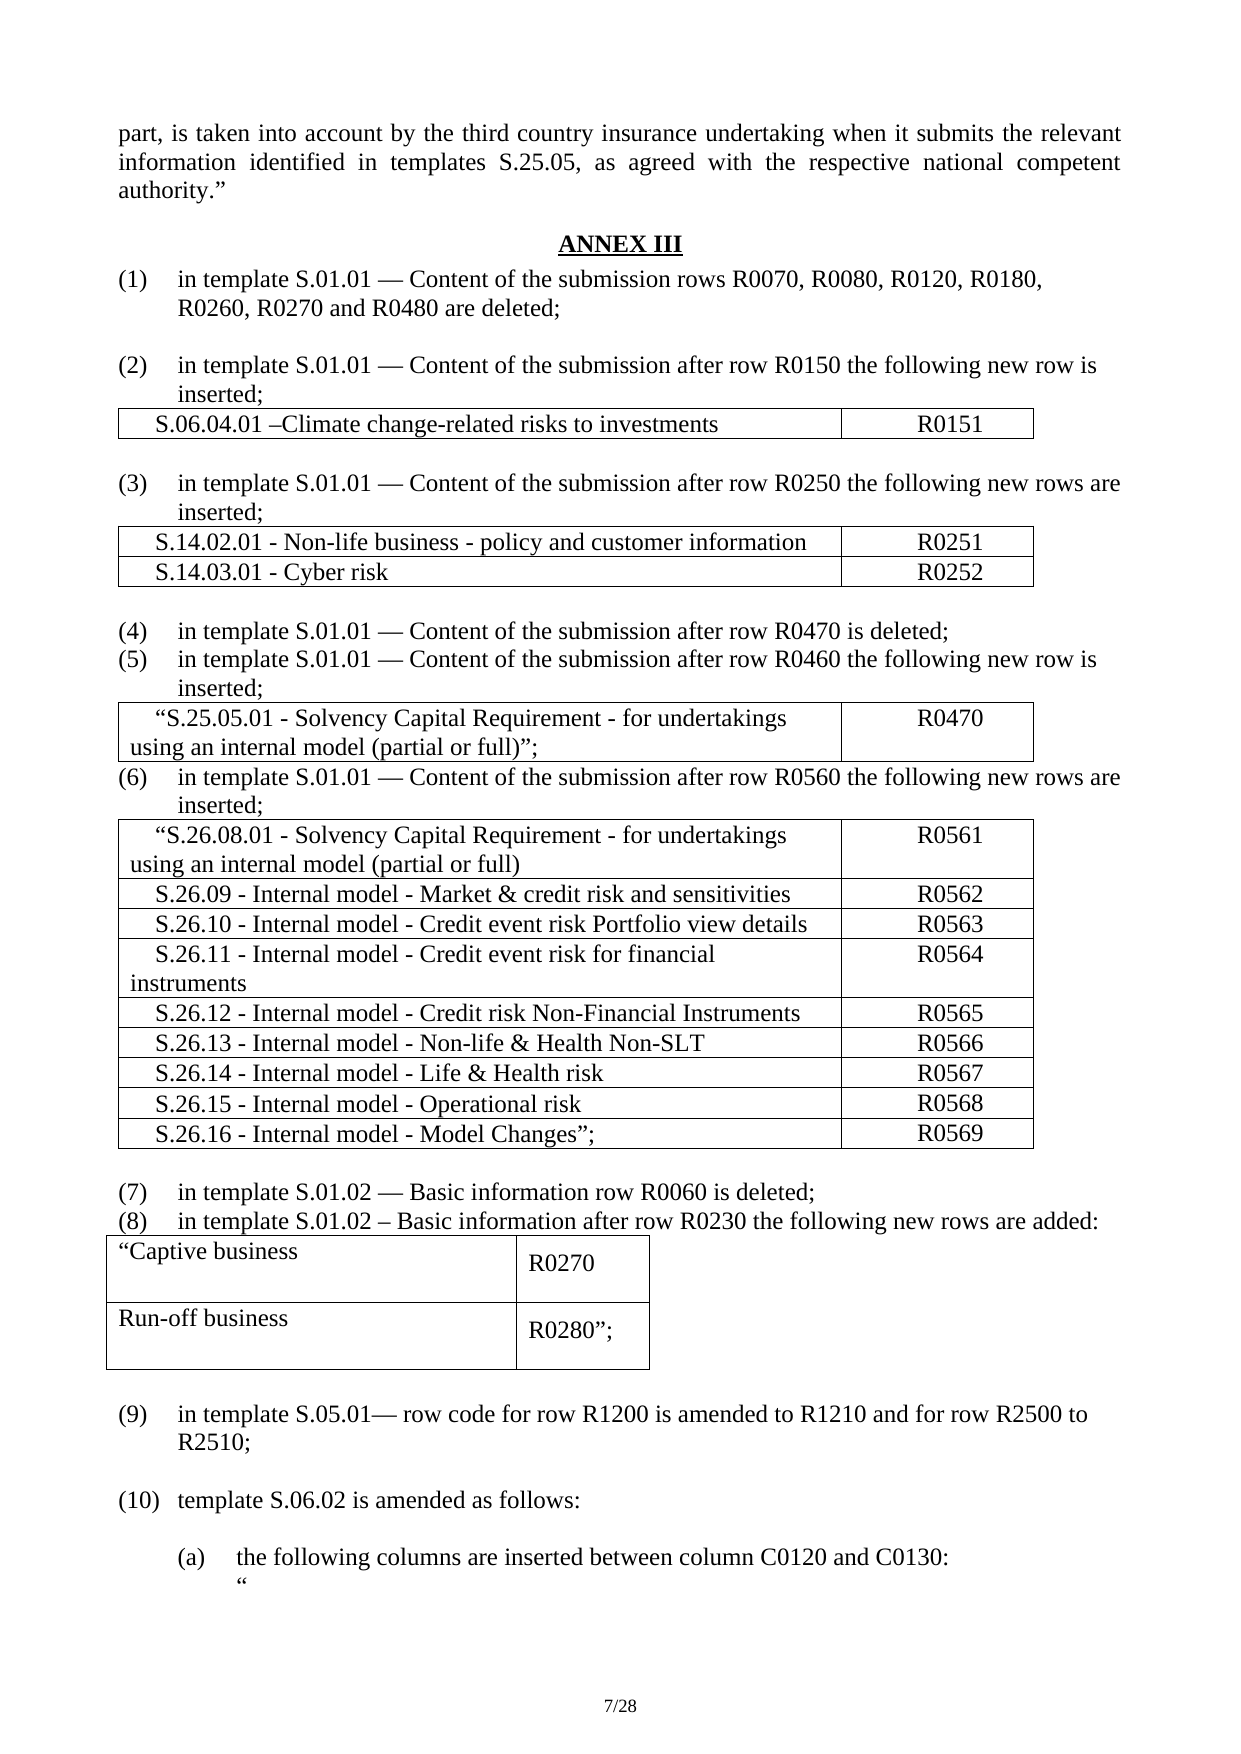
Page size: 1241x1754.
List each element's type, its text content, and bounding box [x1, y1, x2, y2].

list in template S.05.01— row code for row R1200 is amended to R1210 and for row R2500 to R2510; [118, 1399, 1122, 1456]
table_cell S.14.03.01 - Cyber risk [119, 557, 841, 586]
list in template S.01.01 — Content of the submission after row R0460 the following new row is inserted; [118, 644, 1122, 702]
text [118, 118, 1122, 204]
table_cell Run-off business [107, 1303, 516, 1369]
list in template S.01.02 – Basic information after row R0230 the following new rows are added: [118, 1206, 1122, 1235]
table_cell R0252 [842, 557, 1033, 586]
subtitle ANNEX III [118, 229, 1122, 258]
table_header “S.25.05.01 - Solvency Capital Requirement - for undertakings using an internal model (partial or full)”; [119, 703, 841, 761]
list in template S.01.02 — Basic information row R0060 is deleted; [118, 1177, 1122, 1206]
table_cell S.26.11 - Internal model - Credit event risk for financial instruments [119, 939, 841, 997]
table_header S.14.02.01 - Non-life business - policy and customer information [119, 527, 841, 556]
table_header R0251 [842, 527, 1033, 556]
table_cell S.26.10 - Internal model - Credit event risk Portfolio view details [119, 909, 841, 938]
table_cell R0566 [842, 1028, 1033, 1057]
table_cell S.26.13 - Internal model - Non-life & Health Non-SLT [119, 1028, 841, 1057]
table_header “S.26.08.01 - Solvency Capital Requirement - for undertakings using an internal model (partial or full) [119, 820, 841, 878]
list in template S.01.01 — Content of the submission rows R0070, R0080, R0120, R0180, R0260, R0270 and R0480 are deleted; [118, 264, 1122, 322]
table_cell R0280”; [517, 1303, 649, 1369]
table_cell R0569 [842, 1119, 1033, 1148]
table_cell R0568 [842, 1088, 1033, 1117]
table_header R0561 [842, 820, 1033, 878]
table_cell S.26.15 - Internal model - Operational risk [119, 1088, 841, 1117]
table_cell R0563 [842, 909, 1033, 938]
list in template S.01.01 — Content of the submission after row R0470 is deleted; [118, 616, 1122, 644]
table_cell R0562 [842, 879, 1033, 908]
table_header S.06.04.01 –Climate change-related risks to investments [119, 409, 841, 438]
table_cell S.26.16 - Internal model - Model Changes”; [119, 1119, 841, 1148]
table_cell R0567 [842, 1058, 1033, 1087]
list template S.06.02 is amended as follows: [118, 1485, 1122, 1514]
table_cell R0564 [842, 939, 1033, 997]
text “ [236, 1571, 1122, 1600]
table_header R0470 [842, 703, 1033, 761]
list the following columns are inserted between column C0120 and C0130: [177, 1542, 1122, 1571]
list in template S.01.01 — Content of the submission after row R0560 the following new rows are inserted; [118, 762, 1122, 819]
table_header R0151 [842, 409, 1033, 438]
list in template S.01.01 — Content of the submission after row R0250 the following new rows are inserted; [118, 468, 1122, 526]
table_cell R0565 [842, 998, 1033, 1027]
table_cell S.26.14 - Internal model - Life & Health risk [119, 1058, 841, 1087]
list in template S.01.01 — Content of the submission after row R0150 the following new row is inserted; [118, 351, 1122, 408]
table_header “Captive business [107, 1236, 516, 1302]
table_cell S.26.12 - Internal model - Credit risk Non-Financial Instruments [119, 998, 841, 1027]
table_cell S.26.09 - Internal model - Market & credit risk and sensitivities [119, 879, 841, 908]
table_header R0270 [517, 1236, 649, 1302]
